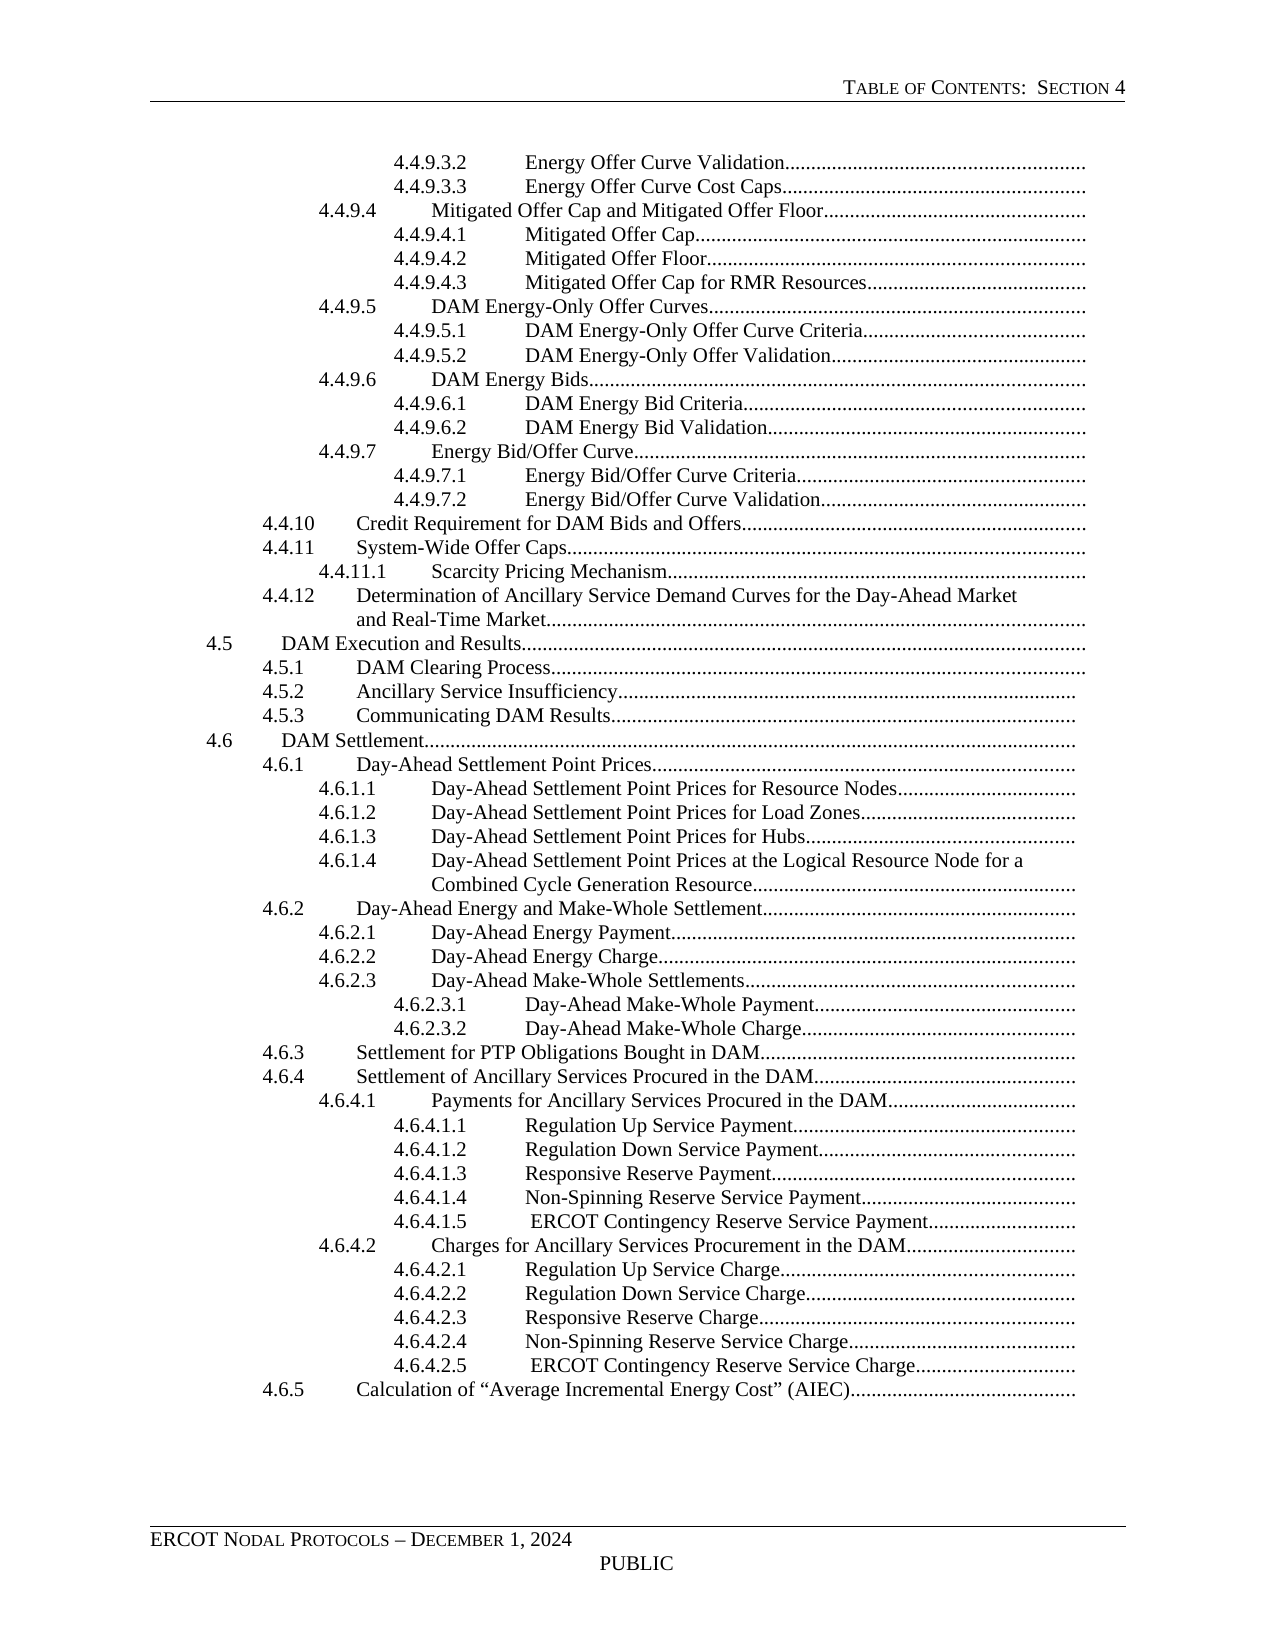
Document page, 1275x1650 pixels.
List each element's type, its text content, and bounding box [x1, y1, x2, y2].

text 4.6.1 Day-Ahead Settlement Point Prices 4-107 [262, 752, 1050, 776]
text 4.6.2.3.2 Day-Ahead Make-Whole Charge 4-121 [394, 1016, 1050, 1040]
text 4.4.11.1 Scarcity Pricing Mechanism 4-91 [319, 559, 1050, 583]
text 4.4.9.3.3 Energy Offer Curve Cost Caps 4-60 [394, 174, 1050, 198]
text 4.6.4.1.1 Regulation Up Service Payment 4-127 [394, 1112, 1050, 1137]
text 4.4.9.6 DAM Energy Bids 4-72 [319, 367, 1050, 391]
text 4.4.9.5 DAM Energy-Only Offer Curves 4-70 [319, 294, 1050, 318]
text 4.6.1.4 Day-Ahead Settlement Point Prices at the Logical Resource Node for a Combined Cycle Generation Resource 4-109 [319, 848, 1050, 896]
text 4.5 DAM Execution and Results 4-94 [206, 631, 1050, 655]
text 4.4.9.6.1 DAM Energy Bid Criteria 4-72 [394, 391, 1050, 415]
text 4.6.4 Settlement of Ancillary Services Procured in the DAM 4-127 [262, 1064, 1050, 1088]
text 4.4.9.4 Mitigated Offer Cap and Mitigated Offer Floor 4-62 [319, 198, 1050, 222]
text 4.6.4.2.2 Regulation Down Service Charge 4-136 [394, 1281, 1050, 1305]
text 4.5.1 DAM Clearing Process 4-94 [262, 655, 1050, 679]
text 4.4.11 System-Wide Offer Caps 4-88 [262, 535, 1050, 559]
text 4.5.3 Communicating DAM Results 4-102 [262, 703, 1050, 727]
text 4.6.3 Settlement for PTP Obligations Bought in DAM 4-124 [262, 1040, 1050, 1064]
text 4.6 DAM Settlement 4-107 [206, 727, 1050, 752]
text 4.6.2.2 Day-Ahead Energy Charge 4-112 [319, 944, 1050, 968]
text 4.6.5 Calculation of “Average Incremental Energy Cost” (AIEC) 4-143 [262, 1377, 1050, 1401]
text 4.4.9.6.2 DAM Energy Bid Validation 4-73 [394, 415, 1050, 439]
text 4.6.4.1.5 ERCOT Contingency Reserve Service Payment 4-133 [394, 1209, 1050, 1233]
text 4.4.10 Credit Requirement for DAM Bids and Offers 4-75 [262, 511, 1050, 535]
text 4.6.2.3 Day-Ahead Make-Whole Settlements 4-113 [319, 968, 1050, 992]
text 4.6.2 Day-Ahead Energy and Make-Whole Settlement 4-110 [262, 896, 1050, 920]
text 4.6.4.1 Payments for Ancillary Services Procured in the DAM 4-127 [319, 1088, 1050, 1112]
text 4.6.4.1.4 Non-Spinning Reserve Service Payment 4-131 [394, 1185, 1050, 1209]
text 4.4.9.7.1 Energy Bid/Offer Curve Criteria 4-74 [394, 463, 1050, 487]
text 4.4.9.3.2 Energy Offer Curve Validation 4-59 [394, 150, 1050, 174]
text 4.6.4.2.5 ERCOT Contingency Reserve Service Charge 4-142 [394, 1353, 1050, 1377]
text 4.6.1.2 Day-Ahead Settlement Point Prices for Load Zones 4-108 [319, 800, 1050, 824]
text 4.6.2.3.1 Day-Ahead Make-Whole Payment 4-115 [394, 992, 1050, 1016]
text 4.4.9.4.2 Mitigated Offer Floor 4-68 [394, 246, 1050, 270]
text 4.6.4.1.2 Regulation Down Service Payment 4-128 [394, 1137, 1050, 1161]
text 4.6.4.2.3 Responsive Reserve Charge 4-138 [394, 1305, 1050, 1329]
text 4.5.2 Ancillary Service Insufficiency 4-101 [262, 679, 1050, 703]
text 4.4.9.4.1 Mitigated Offer Cap 4-62 [394, 222, 1050, 246]
text 4.6.4.2.1 Regulation Up Service Charge 4-134 [394, 1257, 1050, 1281]
text 4.6.4.2 Charges for Ancillary Services Procurement in the DAM 4-134 [319, 1233, 1050, 1257]
text 4.6.1.1 Day-Ahead Settlement Point Prices for Resource Nodes 4-108 [319, 776, 1050, 800]
text 4.6.4.1.3 Responsive Reserve Payment 4-130 [394, 1161, 1050, 1185]
text 4.4.9.7.2 Energy Bid/Offer Curve Validation 4-75 [394, 487, 1050, 511]
text 4.6.4.2.4 Non-Spinning Reserve Service Charge 4-140 [394, 1329, 1050, 1353]
text 4.4.9.4.3 Mitigated Offer Cap for RMR Resources 4-69 [394, 270, 1050, 294]
text 4.4.9.5.1 DAM Energy-Only Offer Curve Criteria 4-71 [394, 318, 1050, 342]
text 4.4.12 Determination of Ancillary Service Demand Curves for the Day-Ahead Market and Real-Time Market 4-92 [262, 583, 1050, 631]
text 4.6.2.1 Day-Ahead Energy Payment 4-110 [319, 920, 1050, 944]
text 4.4.9.7 Energy Bid/Offer Curve 4-73 [319, 439, 1050, 463]
text 4.6.1.3 Day-Ahead Settlement Point Prices for Hubs 4-109 [319, 824, 1050, 848]
text 4.4.9.5.2 DAM Energy-Only Offer Validation 4-72 [394, 342, 1050, 367]
